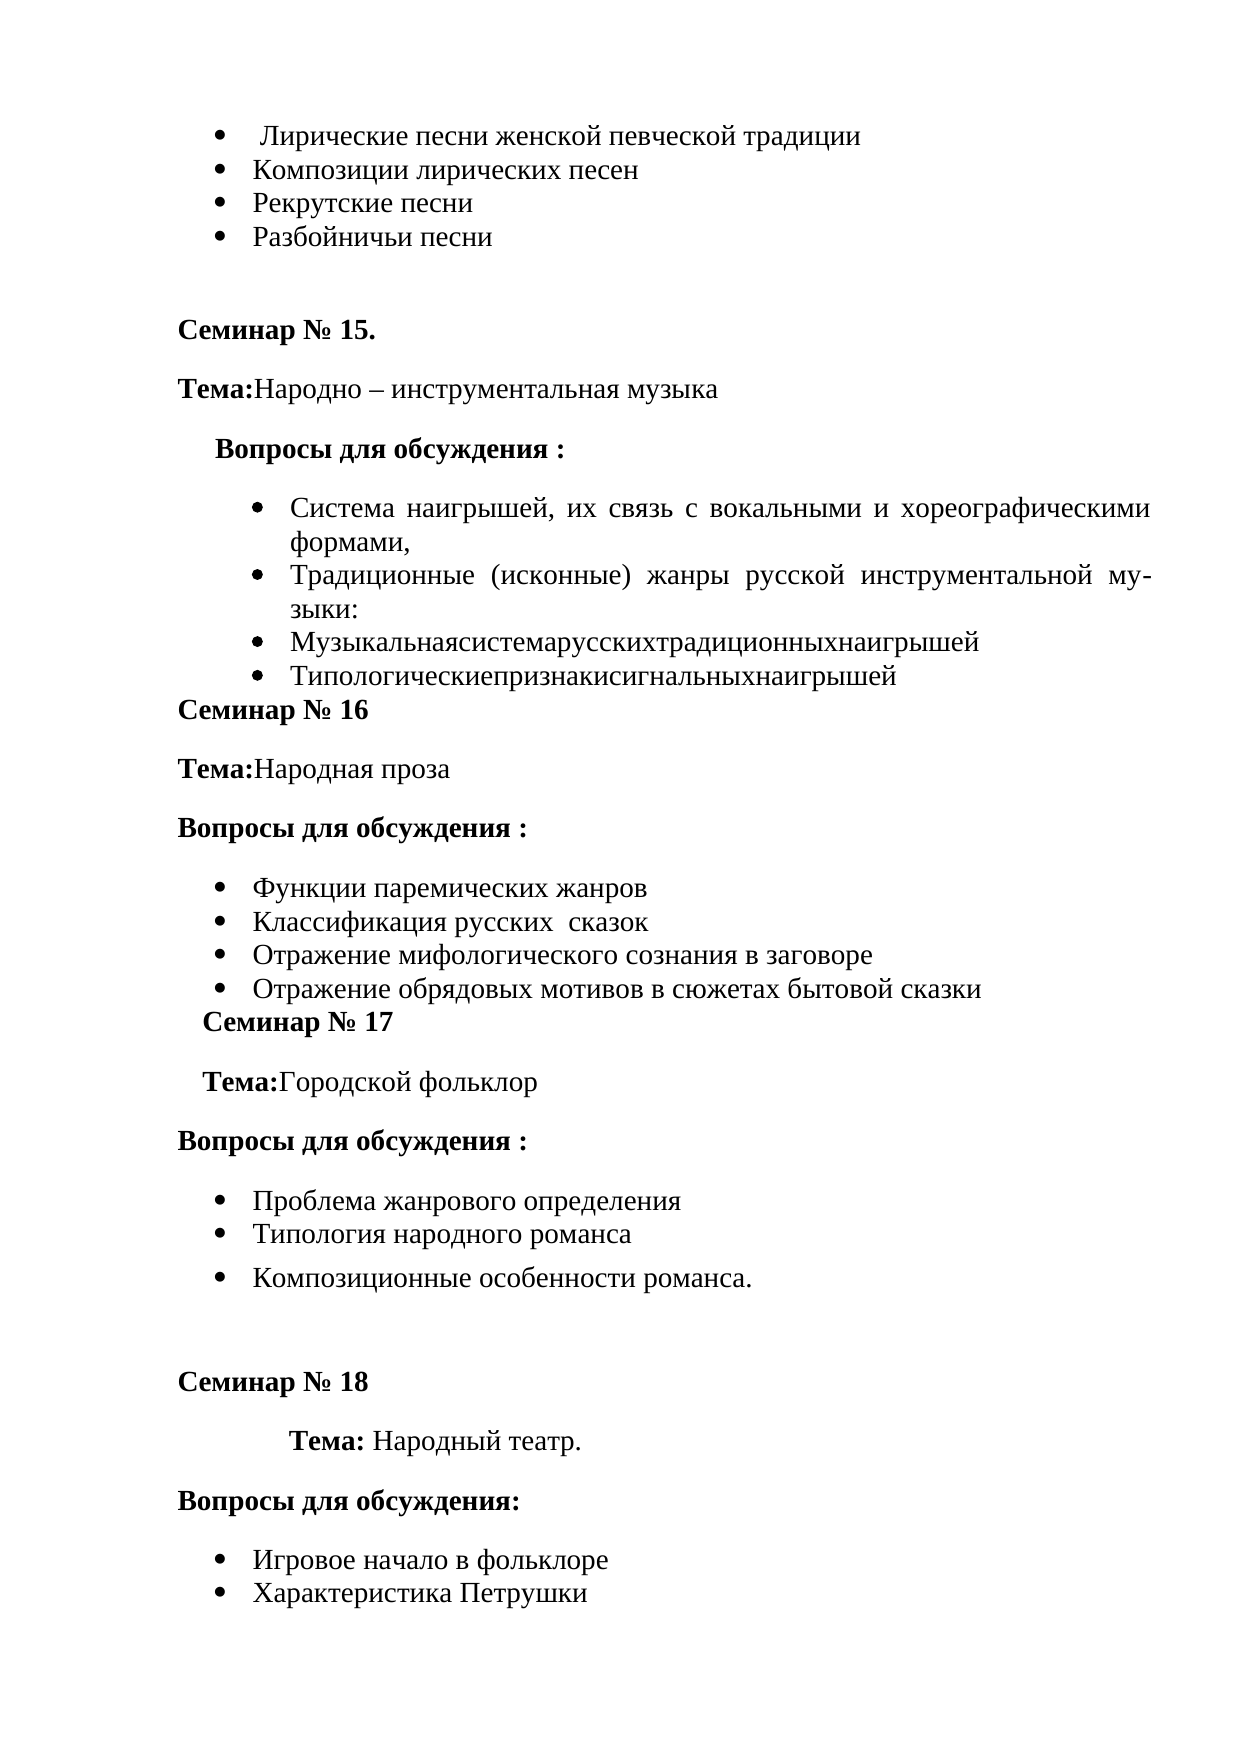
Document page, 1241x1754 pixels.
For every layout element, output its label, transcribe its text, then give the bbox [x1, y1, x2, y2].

list Музыкальнаясистемарусскихтрадиционныхнаигрышей [252, 624, 1152, 658]
text Семинар № 16 [177, 692, 1152, 725]
list Композиционные особенности романса. [215, 1260, 1152, 1294]
list Система наигрышей, их связь с вокальными и хореографическими формами, [252, 490, 1152, 557]
list Разбойничьи песни [215, 219, 1152, 253]
list Проблема жанрового определения [215, 1183, 1152, 1216]
list Классификация русских сказок [215, 904, 1152, 937]
list Типологическиепризнакисигнальныхнаигрышей [252, 658, 1152, 692]
list Характеристика Петрушки [215, 1576, 1152, 1609]
list Игровое начало в фольклоре [215, 1542, 1152, 1576]
text Семинар № 17 [202, 1004, 1152, 1038]
list Отражение обрядовых мотивов в сюжетах бытовой сказки [215, 971, 1152, 1004]
text Вопросы для обсуждения : [177, 811, 1152, 844]
text Тема:Народная проза [177, 751, 1152, 785]
text Вопросы для обсуждения : [215, 431, 1152, 464]
text Вопросы для обсуждения: [177, 1483, 1152, 1516]
list Типология народного романса [215, 1216, 1152, 1250]
text Тема:Народно – инструментальная музыка [177, 371, 1152, 405]
list Лирические песни женской певческой традиции [215, 118, 1152, 152]
text Семинар № 15. [177, 312, 1152, 346]
text Тема:Городской фольклор [202, 1064, 1152, 1097]
text Тема: Народный театр. [288, 1423, 1152, 1457]
list Отражение мифологического сознания в заговоре [215, 937, 1152, 971]
list Функции паремических жанров [215, 870, 1152, 904]
text Семинар № 18 [177, 1364, 1152, 1397]
list Традиционные (исконные) жанры русской инструментальной музыки: [252, 557, 1152, 624]
list Рекрутские песни [215, 185, 1152, 219]
text Вопросы для обсуждения : [177, 1123, 1152, 1157]
list Композиции лирических песен [215, 152, 1152, 185]
